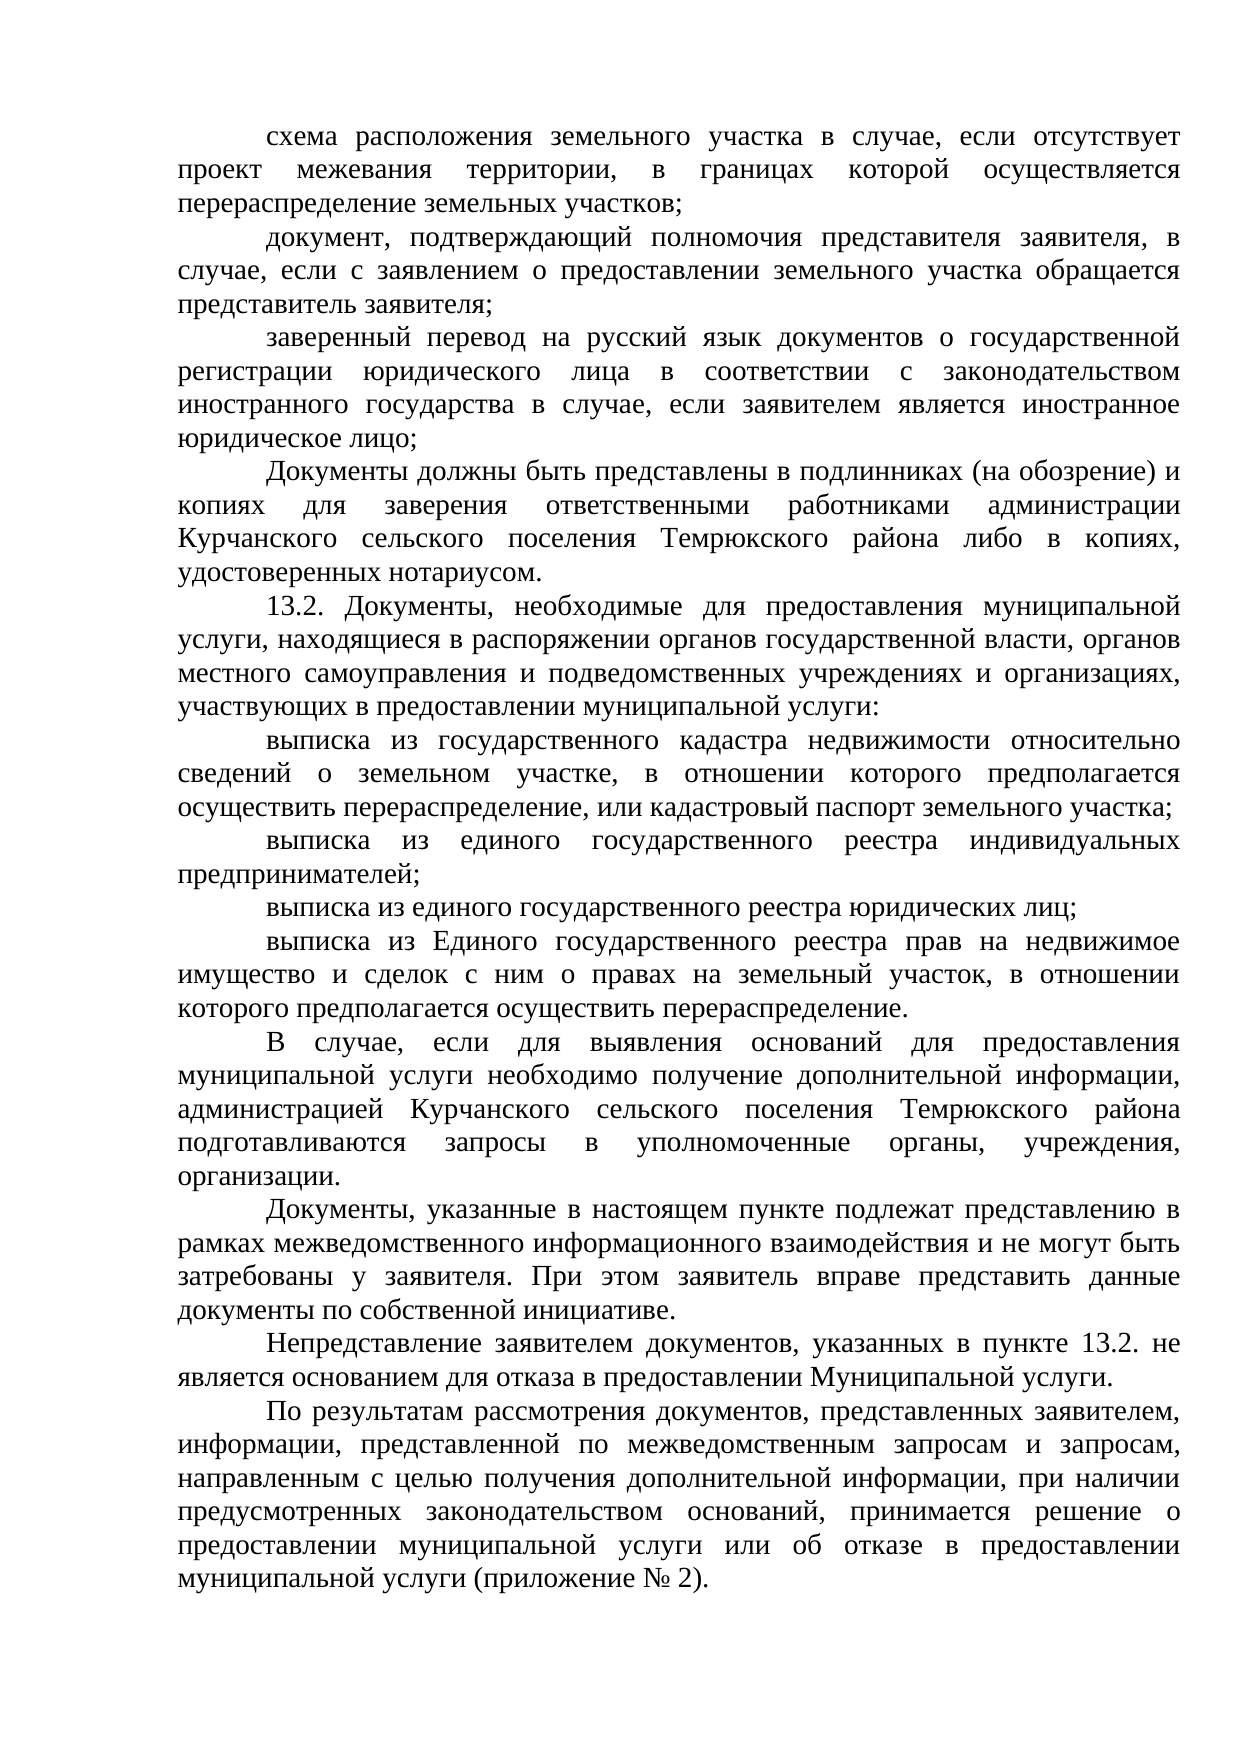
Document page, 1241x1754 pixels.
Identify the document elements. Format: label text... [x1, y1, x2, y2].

text заверенный перевод на русский язык документов о государственной регистрации юридического лица в соответствии с законодательством иностранного государства в случае, если заявителем является иностранное юридическое лицо; [177, 319, 1181, 453]
text Непредставление заявителем документов, указанных в пункте 13.2. не является основанием для отказа в предоставлении Муниципальной услуги. [177, 1326, 1181, 1393]
text выписка из Единого государственного реестра прав на недвижимое имущество и сделок с ним о правах на земельный участок, в отношении которого предполагается осуществить перераспределение. [177, 923, 1181, 1024]
text По результатам рассмотрения документов, представленных заявителем, информации, представленной по межведомственным запросам и запросам, направленным с целью получения дополнительной информации, при наличии предусмотренных законодательством оснований, принимается решение о предоставлении муниципальной услуги или об отказе в предоставлении муниципальной услуги (приложение № 2). [177, 1393, 1181, 1594]
text выписка из единого государственного реестра индивидуальных предпринимателей; [177, 822, 1181, 889]
text Документы должны быть представлены в подлинниках (на обозрение) и копиях для заверения ответственными работниками администрации Курчанского сельского поселения Темрюкского района либо в копиях, удостоверенных нотариусом. [177, 453, 1181, 588]
text схема расположения земельного участка в случае, если отсутствует проект межевания территории, в границах которой осуществляется перераспределение земельных участков; [177, 118, 1181, 219]
text 13.2. Документы, необходимые для предоставления муниципальной услуги, находящиеся в распоряжении органов государственной власти, органов местного самоуправления и подведомственных учреждениях и организациях, участвующих в предоставлении муниципальной услуги: [177, 588, 1181, 722]
text выписка из единого государственного реестра юридических лиц; [177, 889, 1181, 923]
text выписка из государственного кадастра недвижимости относительно сведений о земельном участке, в отношении которого предполагается осуществить перераспределение, или кадастровый паспорт земельного участка; [177, 722, 1181, 822]
text документ, подтверждающий полномочия представителя заявителя, в случае, если с заявлением о предоставлении земельного участка обращается представитель заявителя; [177, 219, 1181, 319]
text В случае, если для выявления оснований для предоставления муниципальной услуги необходимо получение дополнительной информации, администрацией Курчанского сельского поселения Темрюкского района подготавливаются запросы в уполномоченные органы, учреждения, организации. [177, 1024, 1181, 1191]
text Документы, указанные в настоящем пункте подлежат представлению в рамках межведомственного информационного взаимодействия и не могут быть затребованы у заявителя. При этом заявитель вправе представить данные документы по собственной инициативе. [177, 1191, 1181, 1326]
